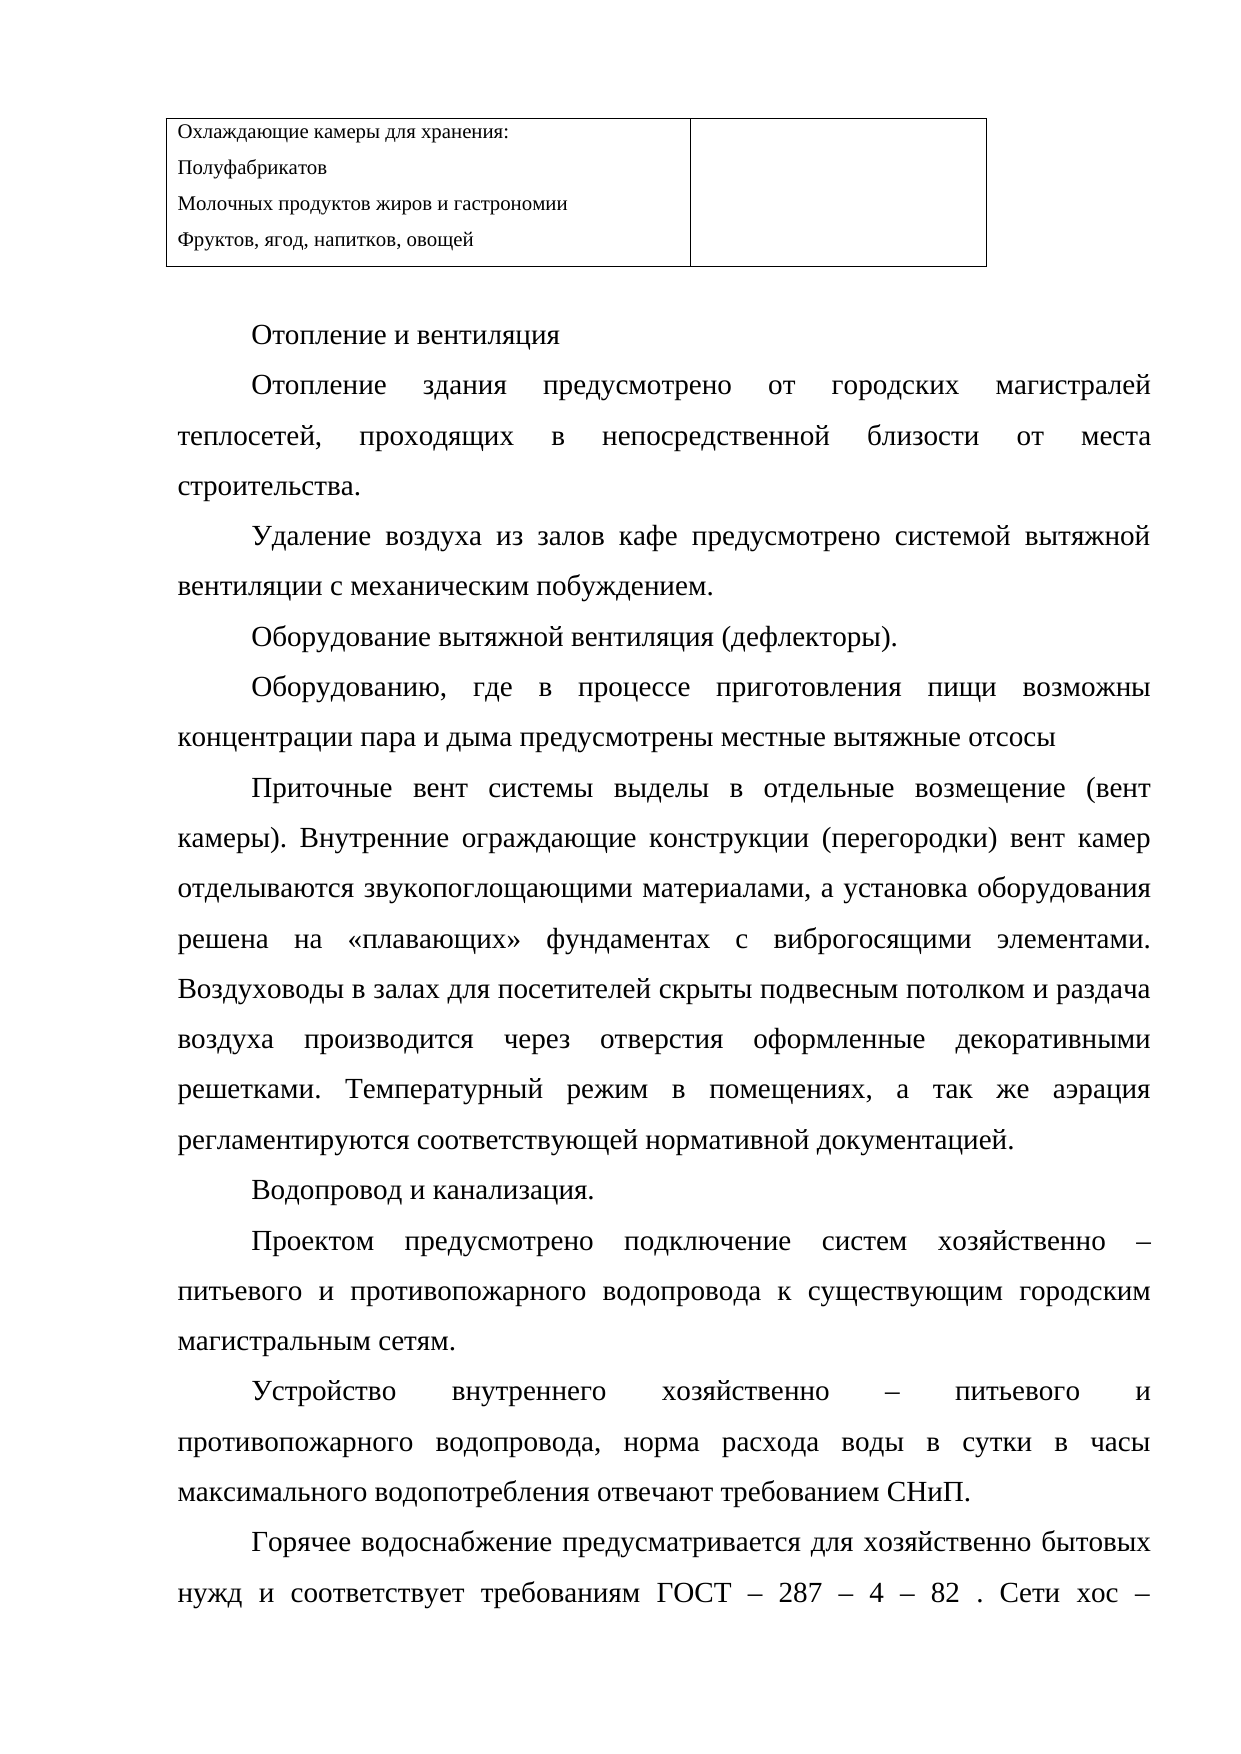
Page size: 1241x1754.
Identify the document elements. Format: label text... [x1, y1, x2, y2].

text Оборудованию, где в процессе приготовления пищи возможны концентрации пара и дыма предусмотрены местные вытяжные отсосы [177, 669, 1152, 753]
text Оборудование вытяжной вентиляция (дефлекторы). [177, 619, 1152, 652]
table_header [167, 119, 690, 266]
text Водопровод и канализация. [177, 1172, 1152, 1206]
text Отопление и вентиляция [177, 317, 1152, 351]
text Проектом предусмотрено подключение систем хозяйственно – питьевого и противопожарного водопровода к существующим городским магистральным сетям. [177, 1223, 1152, 1357]
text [177, 1524, 1152, 1608]
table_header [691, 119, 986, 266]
text Приточные вент системы выделы в отдельные возмещение (вент камеры). Внутренние ограждающие конструкции (перегородки) вент камер отделываются звукопоглощающими материалами, а установка оборудования решена на «плавающих» фундаментах с виброгосящими элементами. Воздуховоды в залах для посетителей скрыты подвесным потолком и раздача воздуха производится через отверстия оформленные декоративными решетками. Температурный режим в помещениях, а так же аэрация регламентируются соответствующей нормативной документацией. [177, 770, 1152, 1156]
text Отопление здания предусмотрено от городских магистралей теплосетей, проходящих в непосредственной близости от места строительства. [177, 367, 1152, 501]
text Устройство внутреннего хозяйственно – питьевого и противопожарного водопровода, норма расхода воды в сутки в часы максимального водопотребления отвечают требованием СНиП. [177, 1373, 1152, 1508]
text Удаление воздуха из залов кафе предусмотрено системой вытяжной вентиляции с механическим побуждением. [177, 518, 1152, 602]
